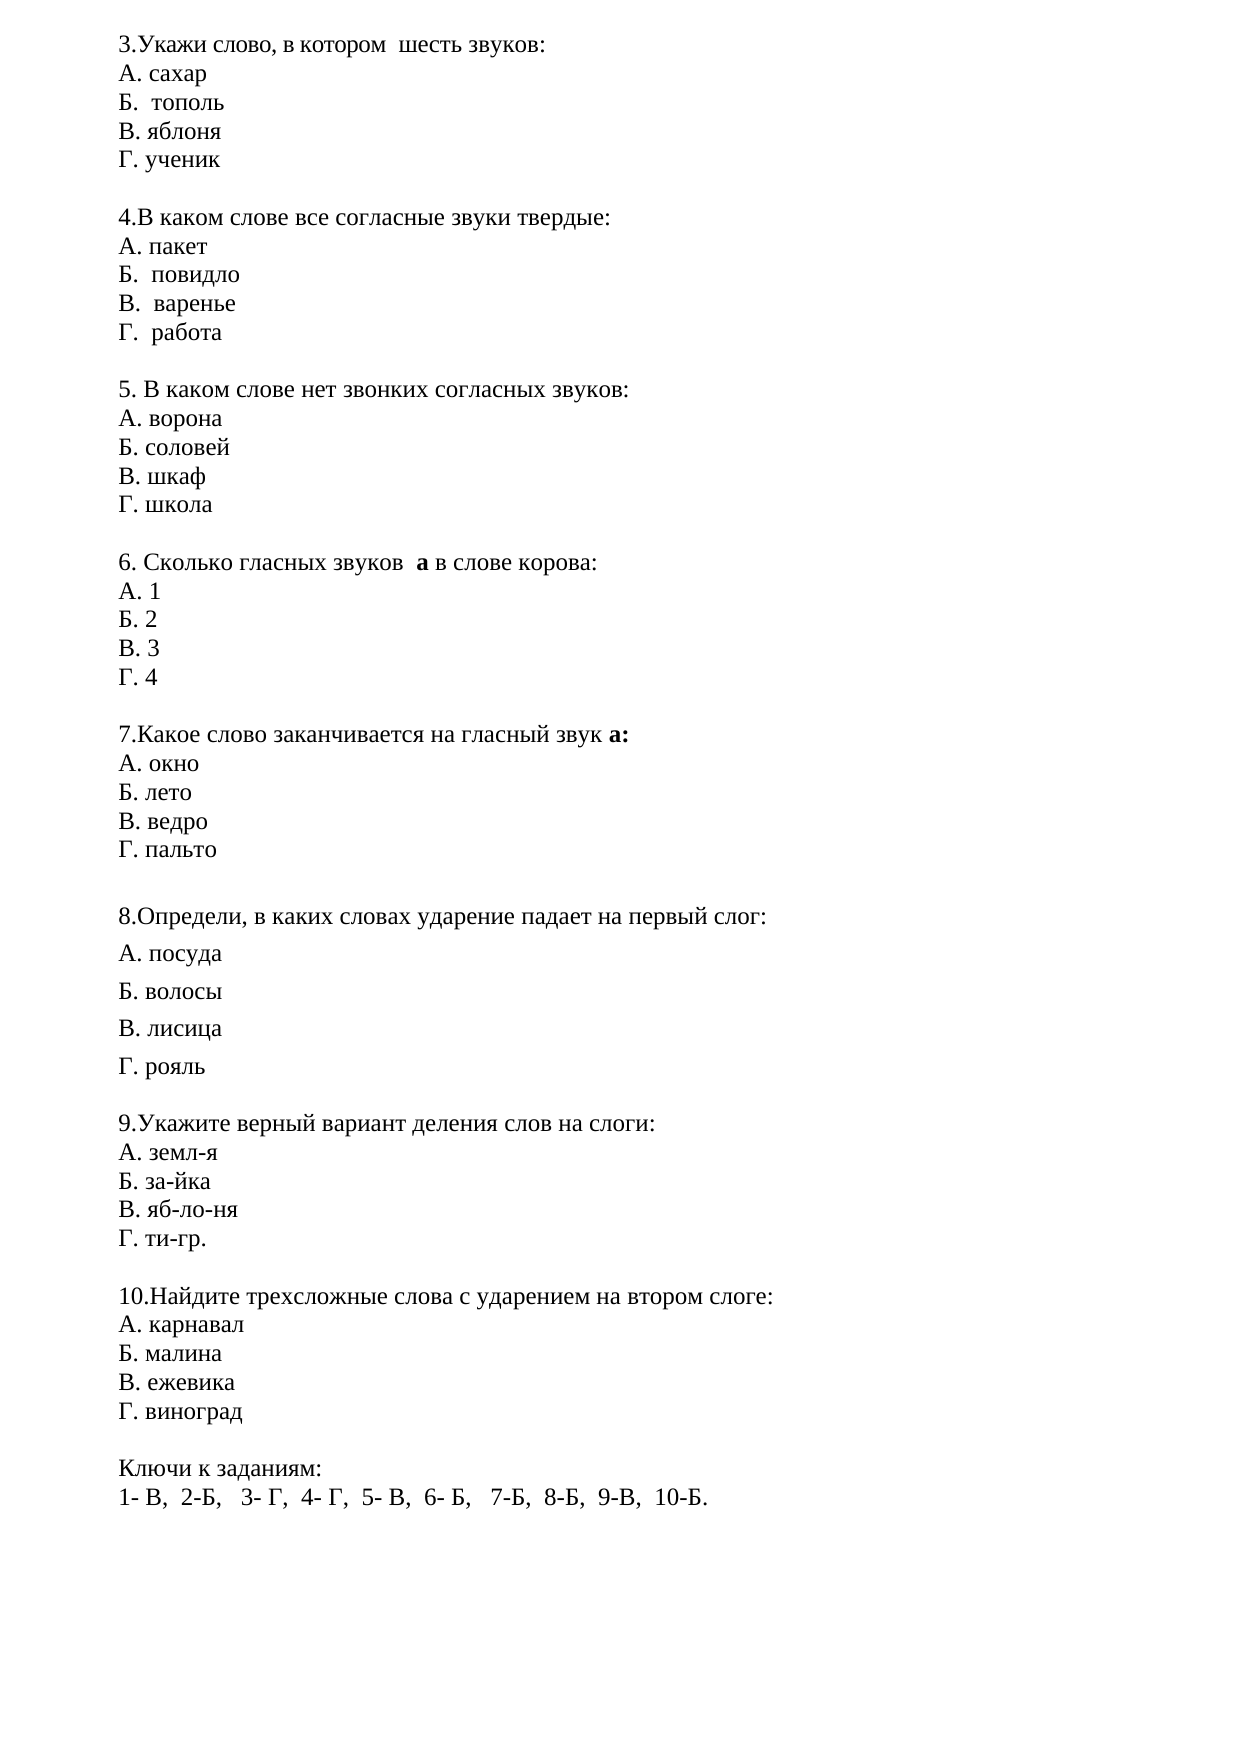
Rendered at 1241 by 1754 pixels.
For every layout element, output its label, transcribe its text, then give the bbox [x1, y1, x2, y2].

text Г. ученик [118, 144, 1152, 173]
text 10.Найдите трехсложные слова с ударением на втором слоге: [118, 1281, 1152, 1309]
text 9.Укажите верный вариант деления слов на слоги: А. земл-я Б. за-йка В. яб-ло-ня Г. ти-гр. [118, 1108, 1152, 1252]
text 3.Укажи слово, в котором шесть звуков: [118, 29, 1152, 58]
text В. яблоня [118, 116, 1152, 144]
text Г. виноград [118, 1396, 1152, 1424]
text 7.Какое слово заканчивается на гласный звук а: [118, 719, 1152, 748]
text 5. В каком слове нет звонких согласных звуков: А. ворона Б. соловей [118, 374, 1152, 461]
text Б. повидло [118, 259, 1152, 288]
text Г. школа [118, 489, 1152, 518]
text В. 3 [118, 633, 1152, 662]
text Б. 2 [118, 604, 1152, 633]
text 1- В, 2-Б, 3- Г, 4- Г, 5- В, 6- Б, 7-Б, 8-Б, 9-В, 10-Б. [118, 1482, 1152, 1511]
text Г. работа [118, 317, 1152, 346]
text В. варенье [118, 288, 1152, 317]
text А. сахар Б. тополь [118, 58, 1152, 116]
text А. окно [118, 748, 1152, 777]
text А. пакет [118, 231, 1152, 259]
text А. карнавал Б. малина В. ежевика [118, 1309, 1152, 1396]
text А. 1 [118, 576, 1152, 604]
text Б. лето [118, 777, 1152, 806]
text Г. 4 [118, 662, 1152, 691]
text В. шкаф [118, 461, 1152, 489]
text 8.Определи, в каких словах ударение падает на первый слог: А. посуда Б. волосы В. лисица Г. рояль [118, 892, 1152, 1079]
text 6. Сколько гласных звуков а в слове корова: [118, 547, 1152, 576]
text В. ведро [118, 806, 1152, 834]
text Г. пальто [118, 834, 1152, 863]
text Ключи к заданиям: [118, 1453, 1152, 1482]
text 4.В каком слове все согласные звуки твердые: [118, 202, 1152, 231]
